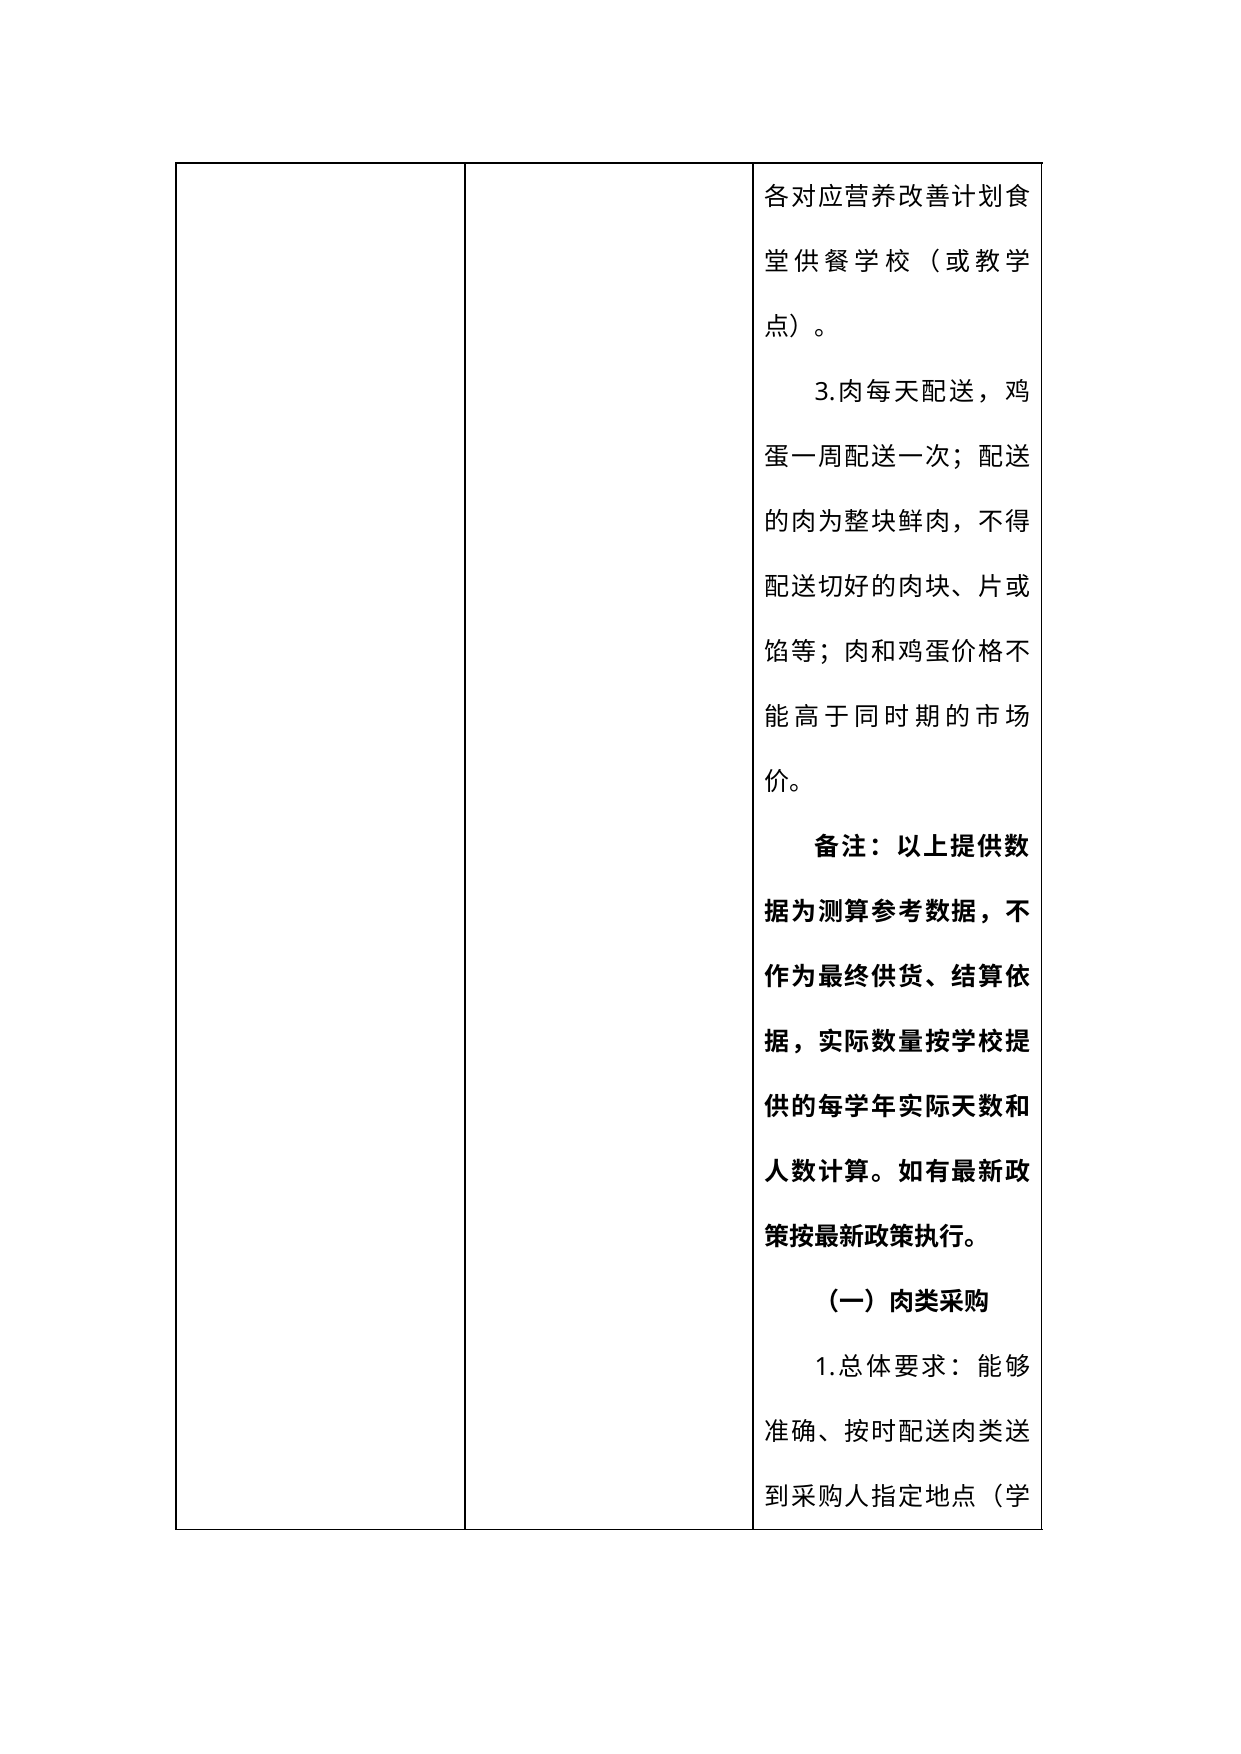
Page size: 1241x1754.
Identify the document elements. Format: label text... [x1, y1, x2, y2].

table_cell 1 [177, 164, 464, 1528]
table_cell [466, 164, 752, 1528]
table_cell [754, 164, 1041, 1528]
